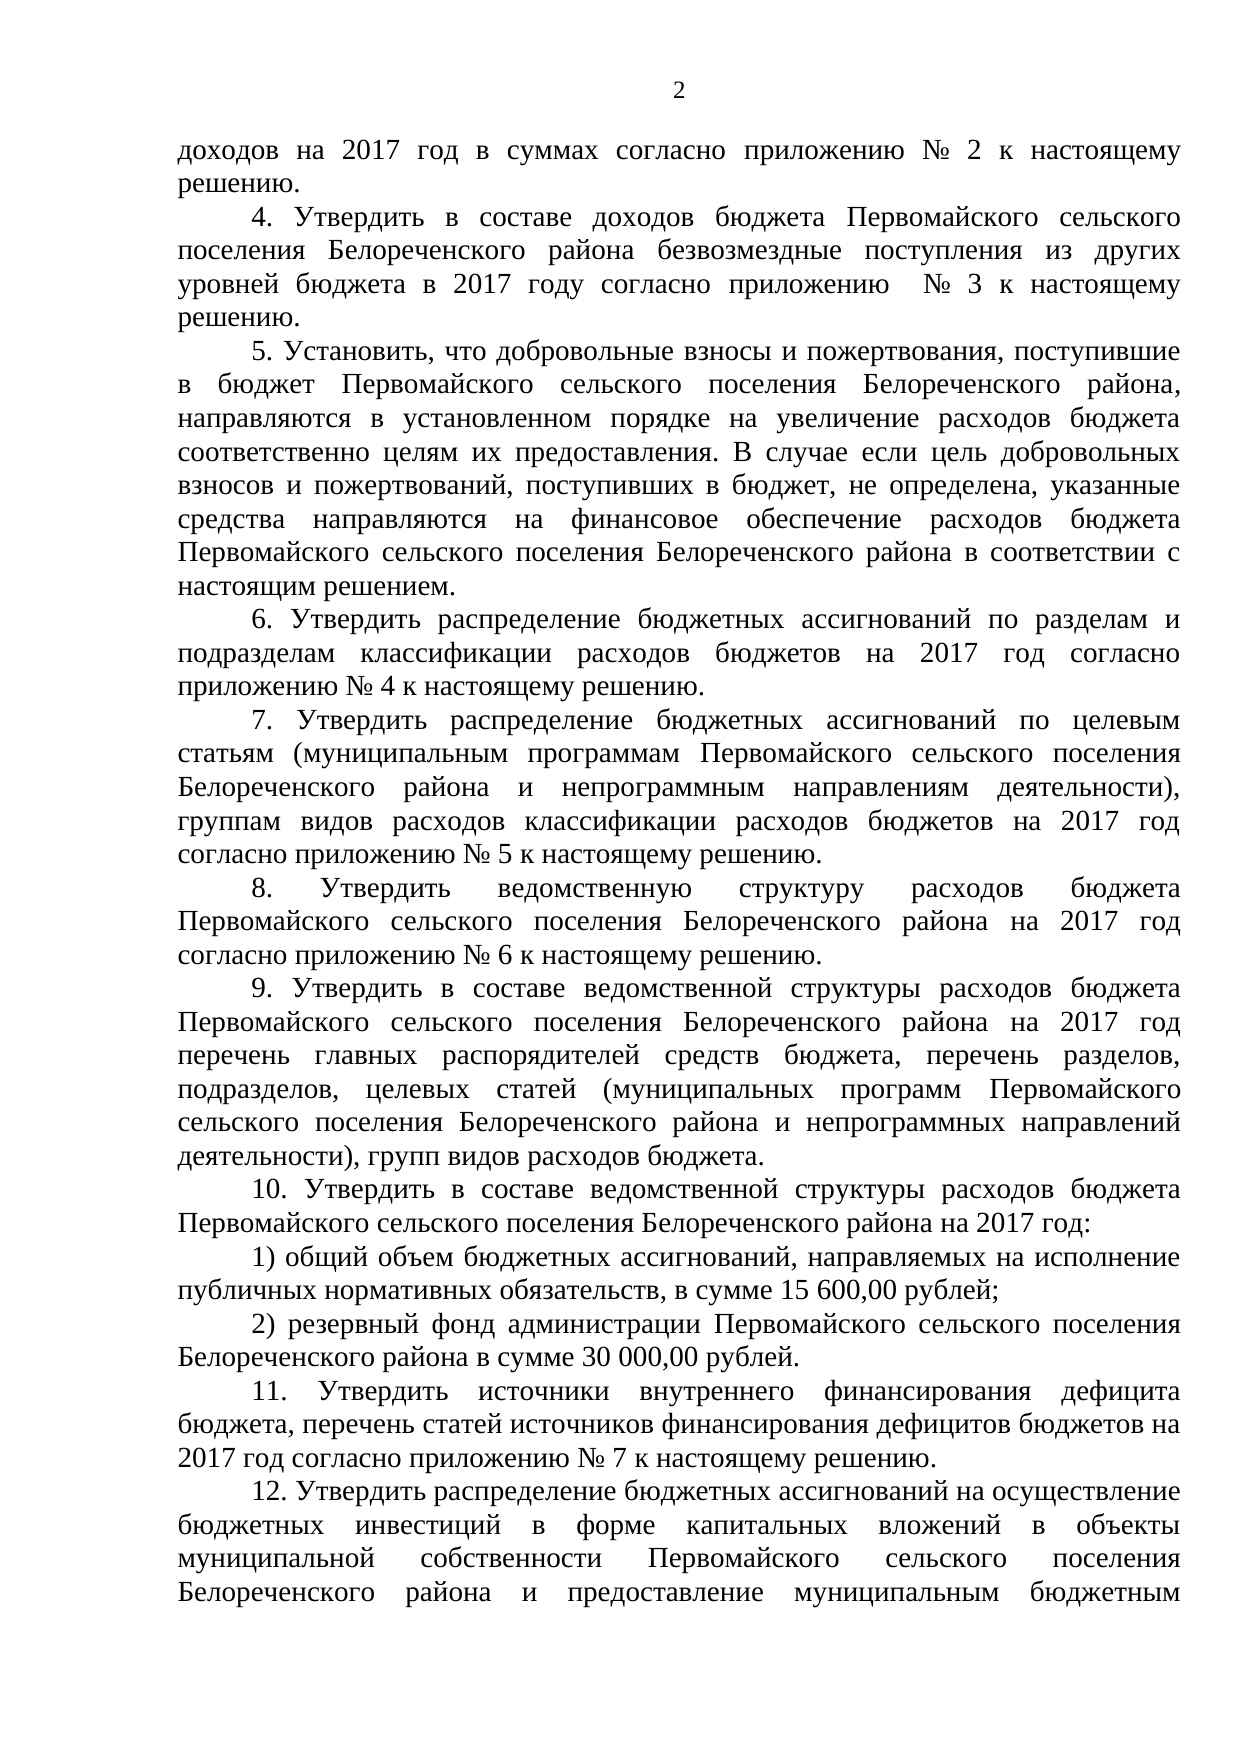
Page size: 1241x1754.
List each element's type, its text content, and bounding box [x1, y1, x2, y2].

text 1) общий объем бюджетных ассигнований, направляемых на исполнение публичных нормативных обязательств, в сумме 15 600,00 рублей; [177, 1239, 1181, 1306]
text 9. Утвердить в составе ведомственной структуры расходов бюджета Первомайского сельского поселения Белореченского района на 2017 год перечень главных распорядителей средств бюджета, перечень разделов, подразделов, целевых статей (муниципальных программ Первомайского сельского поселения Белореченского района и непрограммных направлений деятельности), групп видов расходов бюджета. [177, 970, 1181, 1172]
text 4. Утвердить в составе доходов бюджета Первомайского сельского поселения Белореченского района безвозмездные поступления из других уровней бюджета в 2017 году согласно приложению № 3 к настоящему решению. [177, 199, 1181, 333]
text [177, 132, 1181, 199]
text 10. Утвердить в составе ведомственной структуры расходов бюджета Первомайского сельского поселения Белореченского района на 2017 год: [177, 1172, 1181, 1239]
text 2) резервный фонд администрации Первомайского сельского поселения Белореченского района в сумме 30 000,00 рублей. [177, 1306, 1181, 1373]
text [177, 1473, 1181, 1608]
text 11. Утвердить источники внутреннего финансирования дефицита бюджета, перечень статей источников финансирования дефицитов бюджетов на 2017 год согласно приложению № 7 к настоящему решению. [177, 1373, 1181, 1473]
text 7. Утвердить распределение бюджетных ассигнований по целевым статьям (муниципальным программам Первомайского сельского поселения Белореченского района и непрограммным направлениям деятельности), группам видов расходов классификации расходов бюджетов на 2017 год согласно приложению № 5 к настоящему решению. [177, 702, 1181, 870]
text 8. Утвердить ведомственную структуру расходов бюджета Первомайского сельского поселения Белореченского района на 2017 год согласно приложению № 6 к настоящему решению. [177, 870, 1181, 970]
text 5. Установить, что добровольные взносы и пожертвования, поступившие в бюджет Первомайского сельского поселения Белореченского района, направляются в установленном порядке на увеличение расходов бюджета соответственно целям их предоставления. В случае если цель добровольных взносов и пожертвований, поступивших в бюджет, не определена, указанные средства направляются на финансовое обеспечение расходов бюджета Первомайского сельского поселения Белореченского района в соответствии с настоящим решением. [177, 333, 1181, 601]
text 6. Утвердить распределение бюджетных ассигнований по разделам и подразделам классификации расходов бюджетов на 2017 год согласно приложению № 4 к настоящему решению. [177, 601, 1181, 702]
